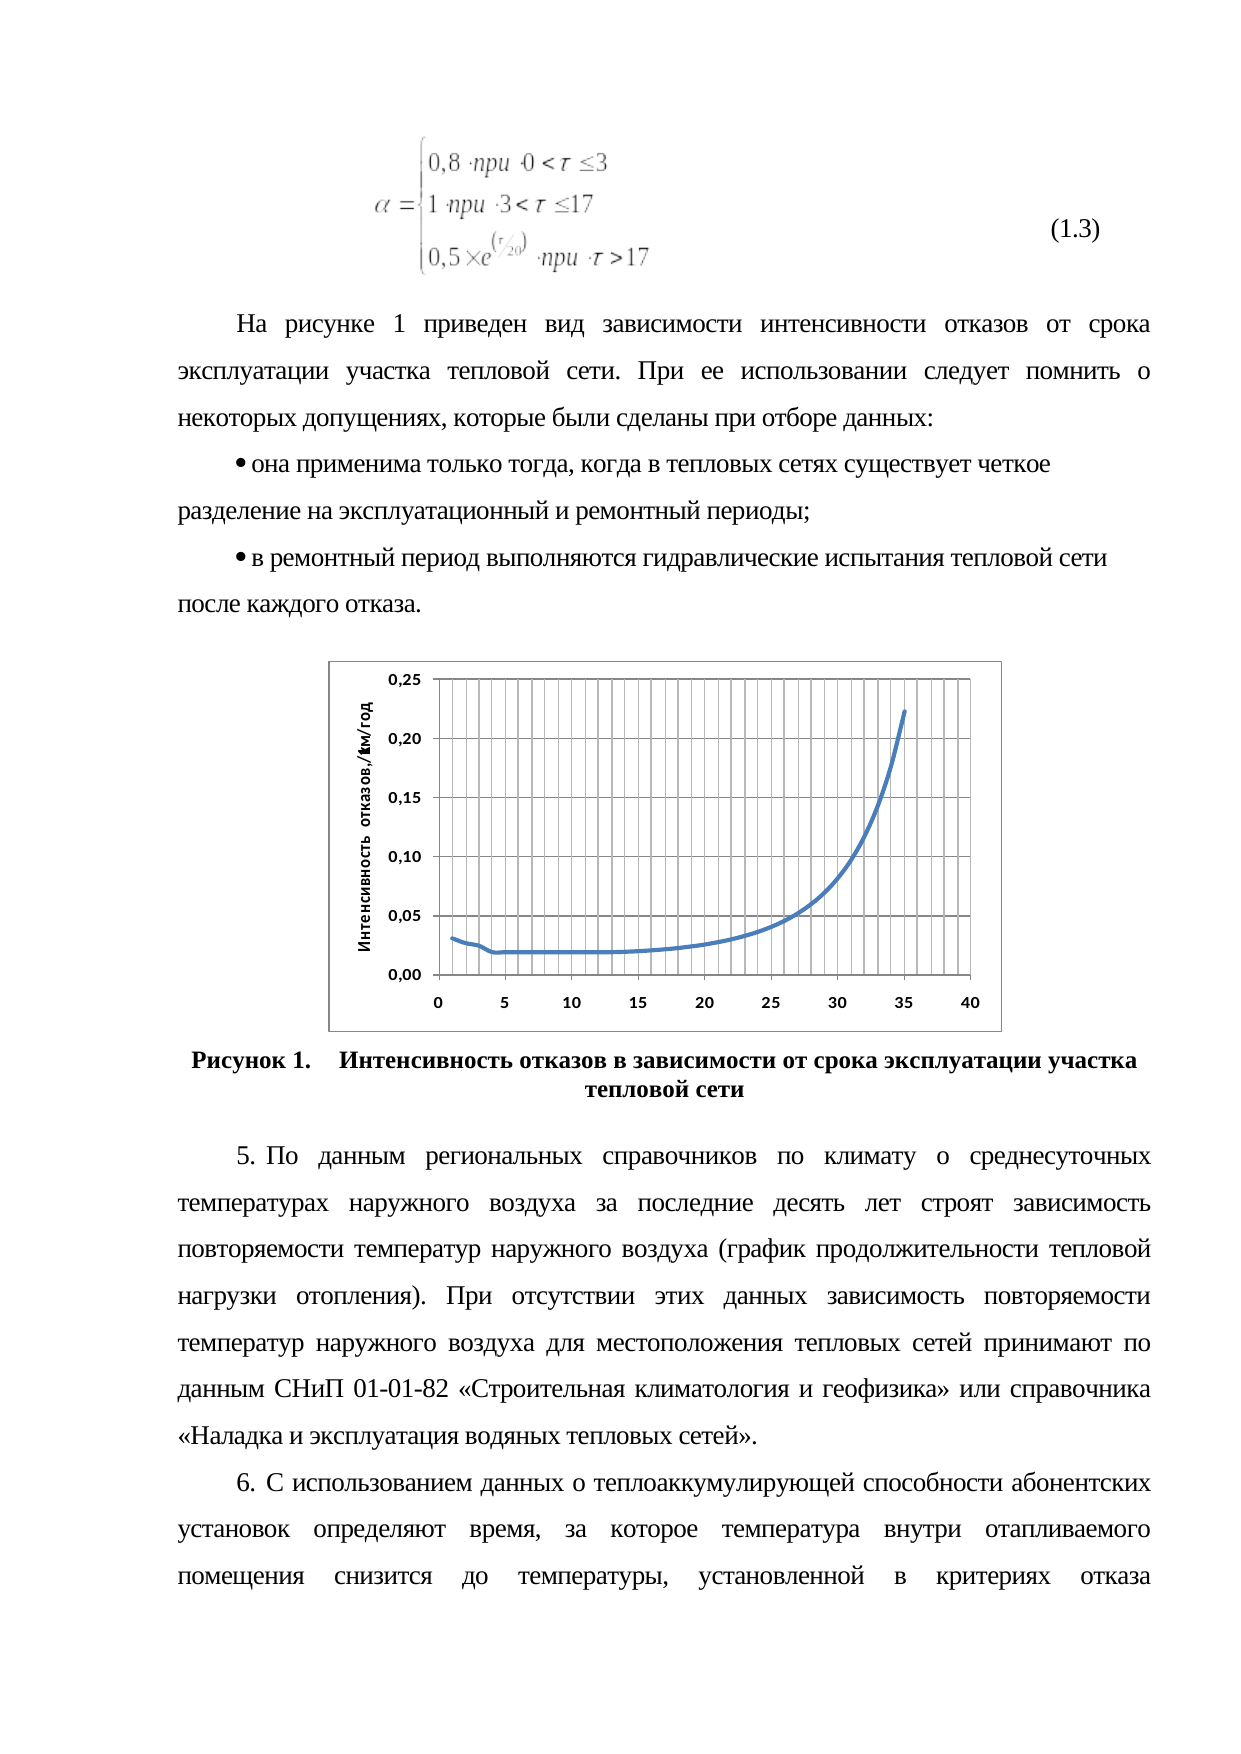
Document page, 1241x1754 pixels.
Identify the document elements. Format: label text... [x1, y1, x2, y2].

table_header [189, 118, 927, 307]
text На рисунке 1 приведен вид зависимости интенсивности отказов от срока эксплуатации участка тепловой сети. При ее использовании следует помнить о некоторых допущениях, которые были сделаны при отборе данных: [177, 307, 1152, 432]
list в ремонтный период выполняются гидравлические испытания тепловой сети после каждого отказа. [177, 541, 1152, 619]
list она применима только тогда, когда в тепловых сетях существует четкое разделение на эксплуатационный и ремонтный периоды; [177, 447, 1152, 525]
list Интенсивность отказов в зависимости от срока эксплуатации участка тепловой сети [177, 1045, 1152, 1102]
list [177, 1466, 1152, 1590]
list По данным региональных справочников по климату о среднесуточных температурах наружного воздуха за последние десять лет строят зависимость повторяемости температур наружного воздуха (график продолжительности тепловой нагрузки отопления). При отсутствии этих данных зависимость повторяемости температур наружного воздуха для местоположения тепловых сетей принимают по данным СНиП 01-01-82 «Строительная климатология и геофизика» или справочника «Наладка и эксплуатация водяных тепловых сетей». [177, 1139, 1152, 1450]
table_header (1.3) [927, 118, 1130, 307]
